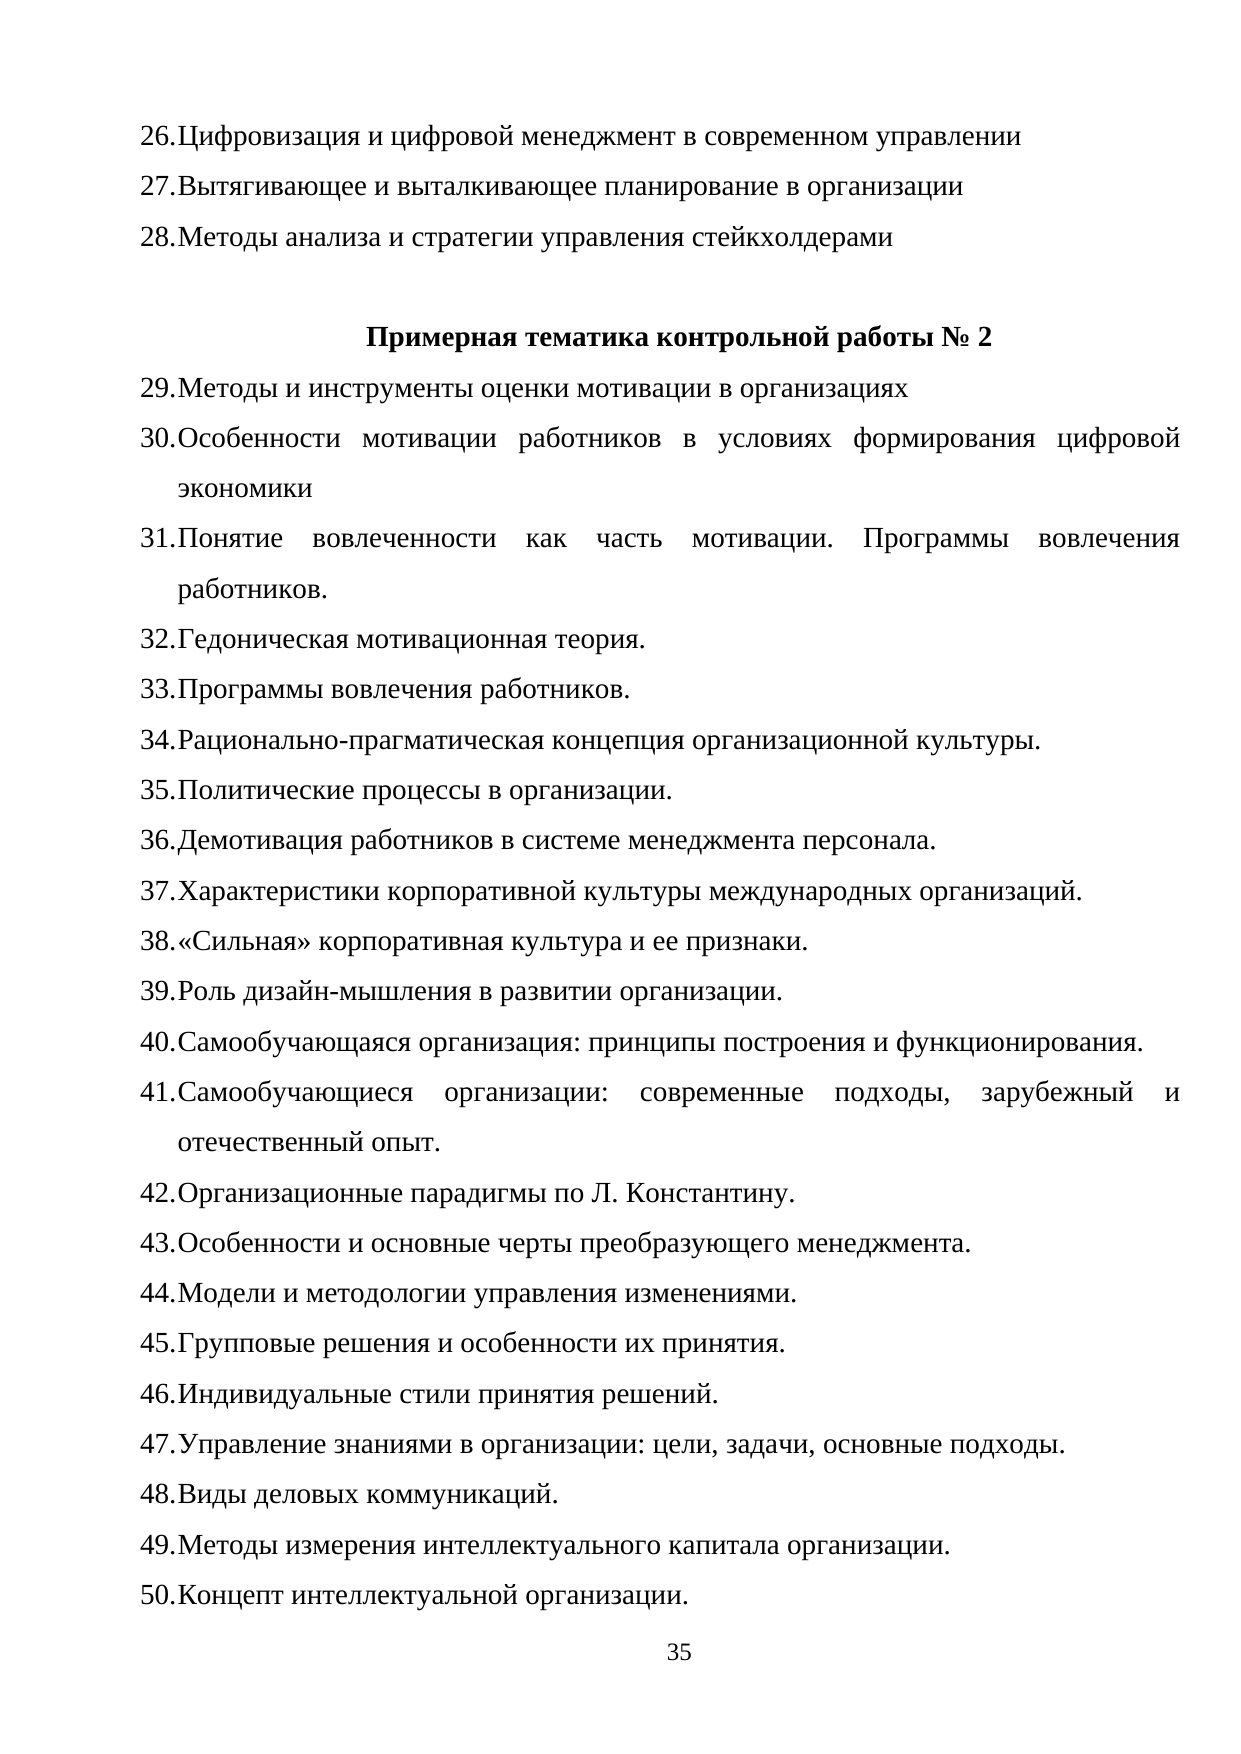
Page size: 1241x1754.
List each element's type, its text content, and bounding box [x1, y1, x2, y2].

list Модели и методологии управления изменениями. [140, 1275, 1181, 1309]
list Примерная тематика контрольной работы № 2 [177, 319, 1181, 353]
list Виды деловых коммуникаций. [140, 1477, 1181, 1510]
list Индивидуальные стили принятия решений. [140, 1376, 1181, 1409]
list Демотивация работников в системе менеджмента персонала. [140, 822, 1181, 856]
list Характеристики корпоративной культуры международных организаций. [140, 873, 1181, 906]
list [140, 1527, 1181, 1560]
list Понятие вовлеченности как часть мотивации. Программы вовлечения работников. [140, 521, 1181, 604]
list Особенности мотивации работников в условиях формирования цифровой экономики [140, 420, 1181, 504]
list Гедоническая мотивационная теория. [140, 621, 1181, 655]
list Политические процессы в организации. [140, 772, 1181, 806]
list Рационально-прагматическая концепция организационной культуры. [140, 722, 1181, 755]
list Организационные парадигмы по Л. Константину. [140, 1175, 1181, 1208]
list Роль дизайн-мышления в развитии организации. [140, 973, 1181, 1007]
list Программы вовлечения работников. [140, 672, 1181, 705]
list «Сильная» корпоративная культура и ее признаки. [140, 923, 1181, 957]
list Методы и инструменты оценки мотивации в организациях [140, 370, 1181, 403]
list Групповые решения и особенности их принятия. [140, 1326, 1181, 1359]
list Самообучающаяся организация: принципы построения и функционирования. [140, 1024, 1181, 1057]
list Цифровизация и цифровой менеджмент в современном управлении [140, 118, 1181, 152]
list Концепт интеллектуальной организации. [140, 1577, 1181, 1611]
list Особенности и основные черты преобразующего менеджмента. [140, 1225, 1181, 1258]
list Вытягивающее и выталкивающее планирование в организации [140, 168, 1181, 202]
list Управление знаниями в организации: цели, задачи, основные подходы. [140, 1426, 1181, 1460]
list Самообучающиеся организации: современные подходы, зарубежный и отечественный опыт. [140, 1074, 1181, 1158]
list Методы анализа и стратегии управления стейкхолдерами [140, 219, 1181, 252]
